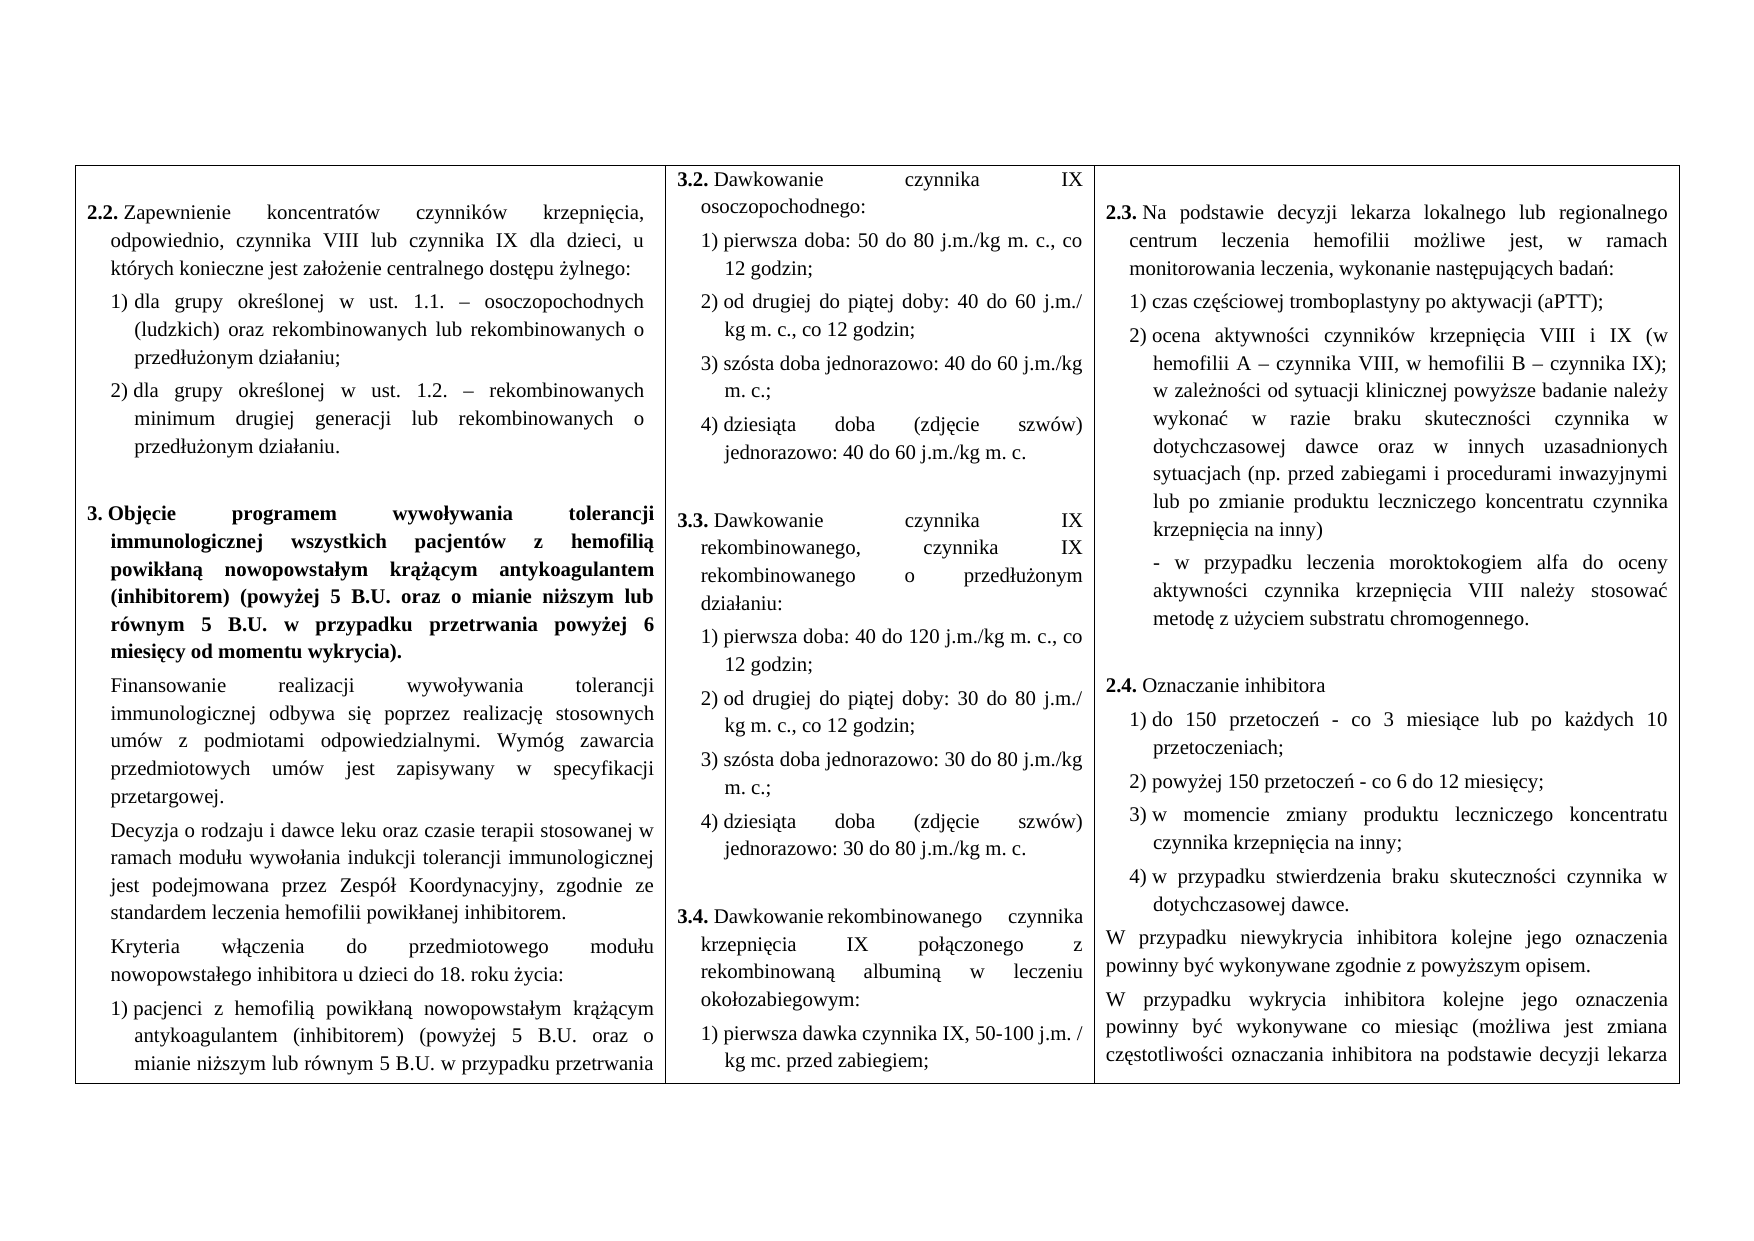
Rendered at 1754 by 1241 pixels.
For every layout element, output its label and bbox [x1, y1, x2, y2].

table_cell [76, 166, 665, 1083]
table_cell [666, 166, 1094, 1083]
table_cell [1095, 166, 1679, 1083]
